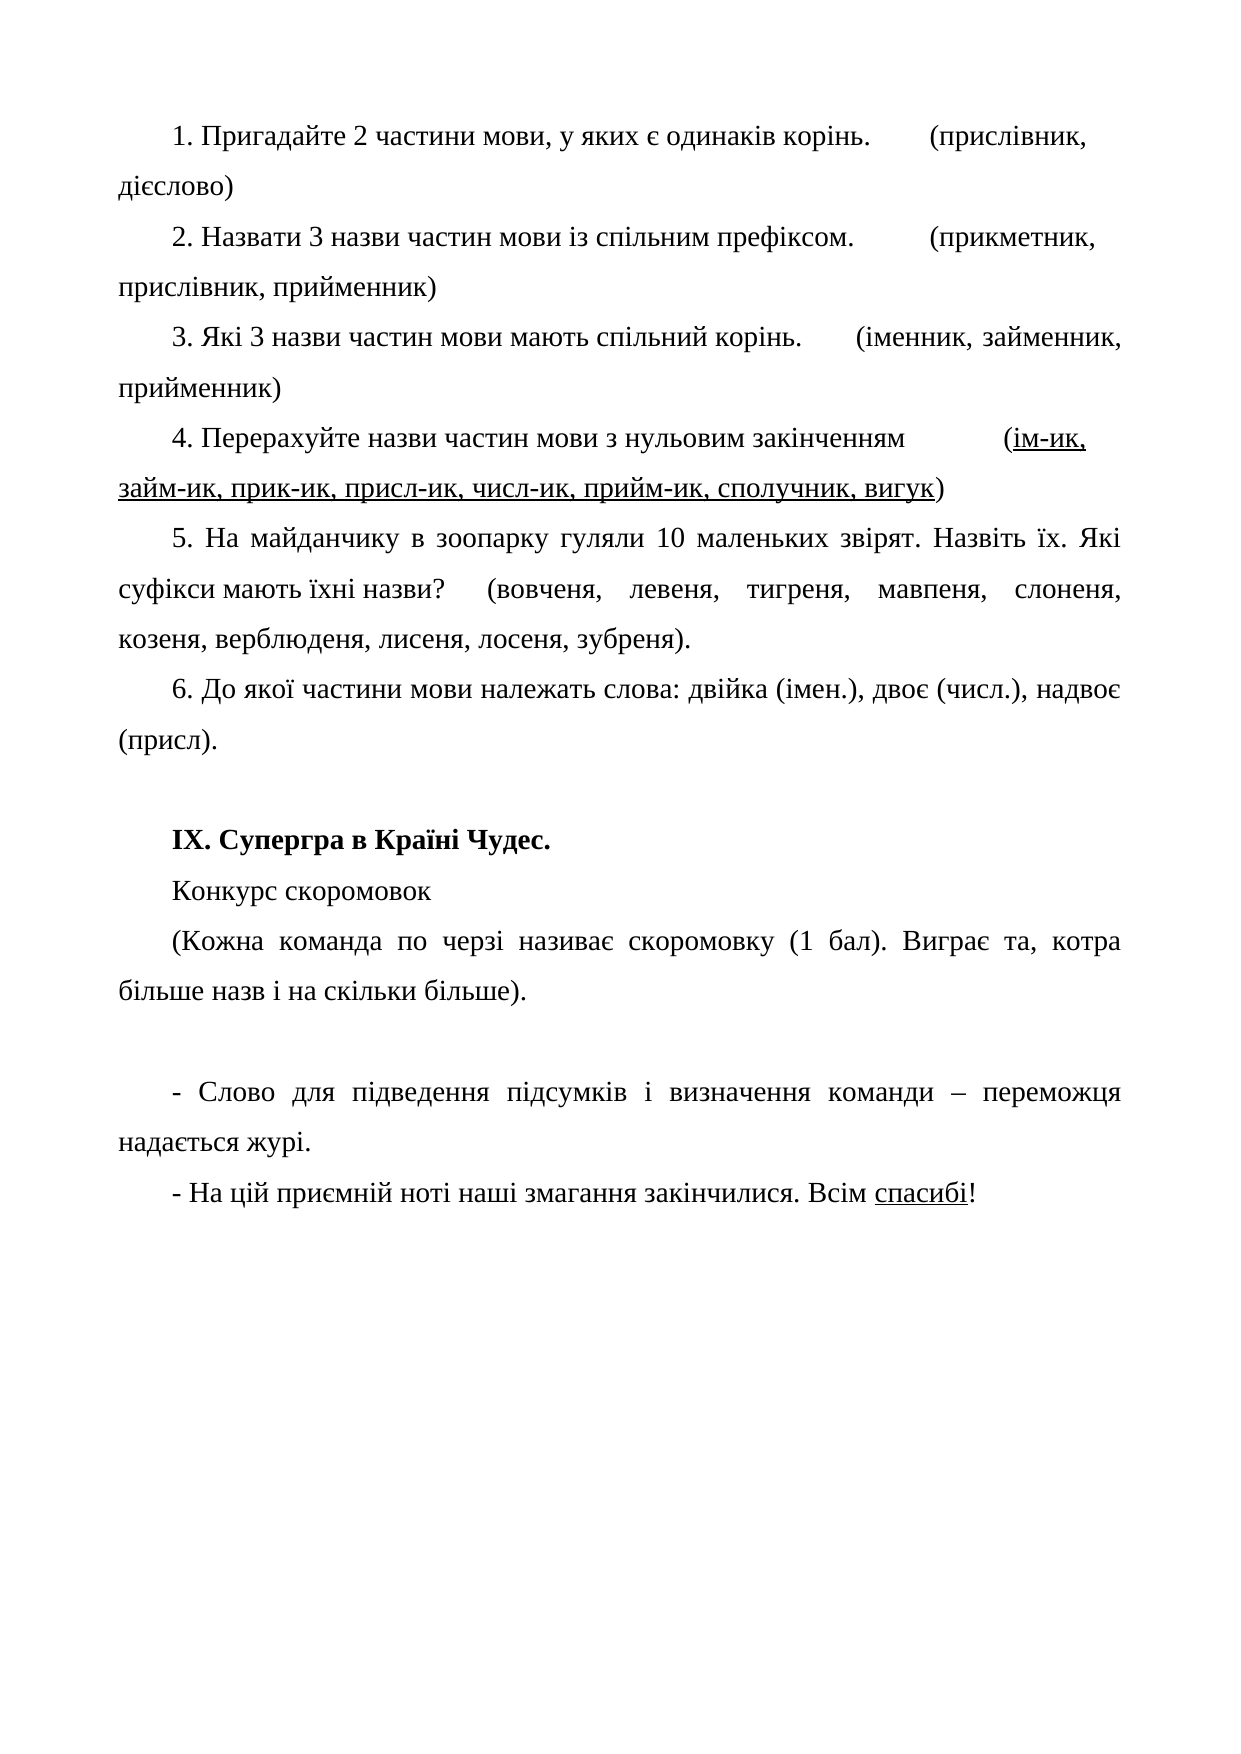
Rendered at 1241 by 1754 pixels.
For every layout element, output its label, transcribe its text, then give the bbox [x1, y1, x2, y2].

text (Кожна команда по черзі називає скоромовку (1 бал). Виграє та, котра більше назв і на скільки більше). [118, 923, 1122, 1007]
text 4. Перерахуйте назви частин мови з нульовим закінченням (ім-ик, займ-ик, прик-ик, присл-ик, числ-ик, прийм-ик, сполучник, вигук) [118, 420, 1122, 504]
text 3. Які 3 назви частин мови мають спільний корінь. (іменник, займенник, прийменник) [118, 319, 1122, 403]
text 1. Пригадайте 2 частини мови, у яких є одинаків корінь. (прислівник, дієслово) [118, 118, 1122, 202]
text 6. До якої частини мови належать слова: двійка (імен.), двоє (числ.), надвоє (присл). [118, 672, 1122, 755]
text ІХ. Супергра в Країні Чудес. [118, 822, 1122, 856]
text 5. На майданчику в зоопарку гуляли 10 маленьких звірят. Назвіть їх. Які суфікси мають їхні назви? (вовченя, левеня, тигреня, мавпеня, слоненя, козеня, верблюденя, лисеня, лосеня, зубреня). [118, 521, 1122, 655]
text Конкурс скоромовок [118, 873, 1122, 906]
text - Слово для підведення підсумків і визначення команди – переможця надається журі. [118, 1074, 1122, 1158]
text 2. Назвати 3 назви частин мови із спільним префіксом. (прикметник, прислівник, прийменник) [118, 219, 1122, 303]
text - На цій приємній ноті наші змагання закінчилися. Всім спасибі! [118, 1175, 1122, 1208]
